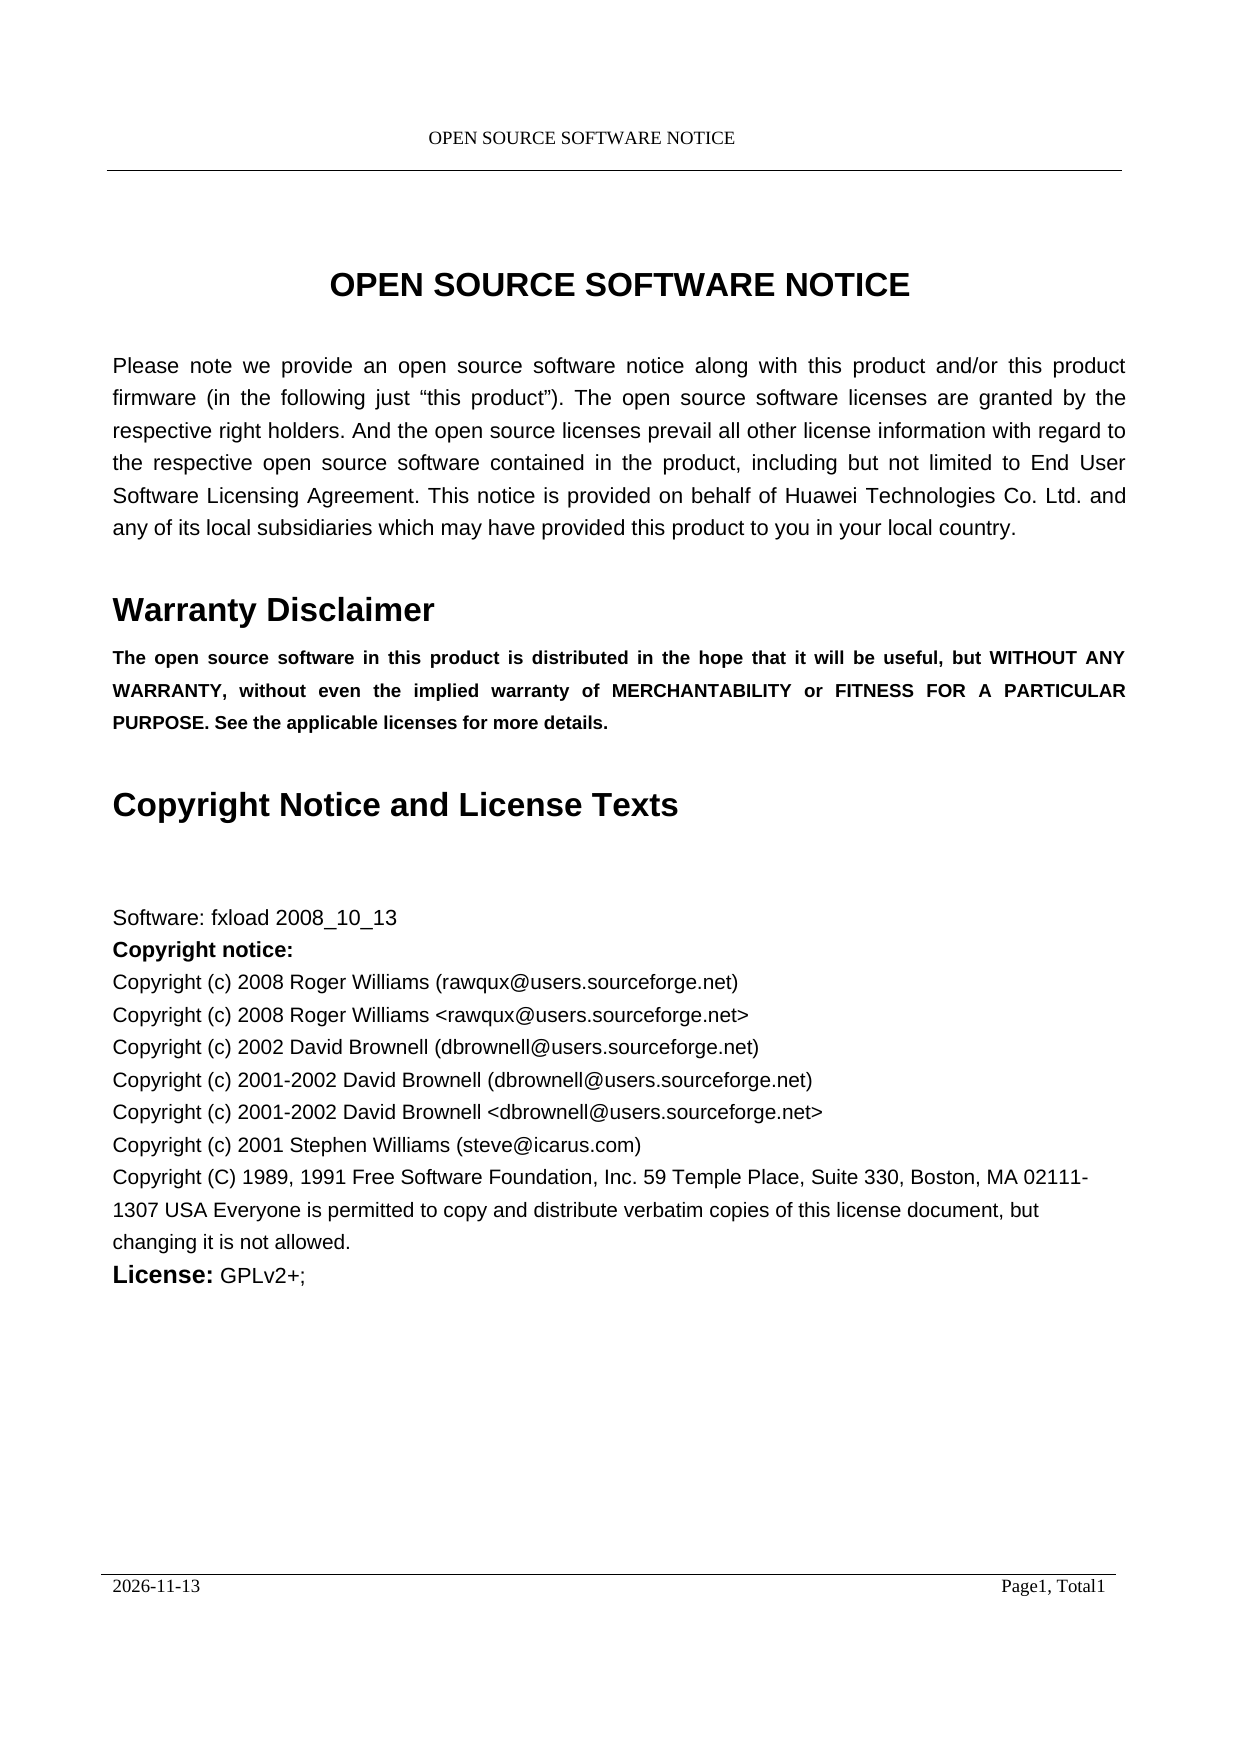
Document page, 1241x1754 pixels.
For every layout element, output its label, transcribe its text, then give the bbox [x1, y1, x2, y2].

text Copyright (c) 2001-2002 David Brownell (dbrownell@users.sourceforge.net) [112, 1063, 1128, 1096]
text Copyright notice: [112, 933, 1128, 966]
text Copyright (C) 1989, 1991 Free Software Foundation, Inc. 59 Temple Place, Suite 330, Boston, MA 02111-1307 USA Everyone is permitted to copy and distribute verbatim copies of this license document, but changing it is not allowed. [112, 1161, 1128, 1258]
text Please note we provide an open source software notice along with this product and/or this product firmware (in the following just “this product”). The open source software licenses are granted by the respective right holders. And the open source licenses prevail all other license information with regard to the respective open source software contained in the product, including but not limited to End User Software Licensing Agreement. This notice is provided on behalf of Huawei Technologies Co. Ltd. and any of its local subsidiaries which may have provided this product to you in your local country. [112, 349, 1128, 544]
text License: GPLv2+; [112, 1258, 1128, 1356]
text Copyright (c) 2002 David Brownell (dbrownell@users.sourceforge.net) [112, 1031, 1128, 1063]
text The open source software in this product is distributed in the hope that it will be useful, but WITHOUT ANY WARRANTY, without even the implied warranty of MERCHANTABILITY or FITNESS FOR A PARTICULAR PURPOSE. See the applicable licenses for more details. [112, 641, 1128, 739]
text Copyright (c) 2008 Roger Williams <rawqux@users.sourceforge.net> [112, 998, 1128, 1031]
text OPEN SOURCE SOFTWARE NOTICE [112, 251, 1128, 316]
text Software: fxload 2008_10_13 [112, 901, 1128, 933]
text Warranty Disclaimer [112, 576, 1128, 641]
text Copyright (c) 2008 Roger Williams (rawqux@users.sourceforge.net) [112, 966, 1128, 998]
text Copyright Notice and License Texts [112, 771, 1128, 836]
text Copyright (c) 2001 Stephen Williams (steve@icarus.com) [112, 1128, 1128, 1161]
text Copyright (c) 2001-2002 David Brownell <dbrownell@users.sourceforge.net> [112, 1096, 1128, 1128]
